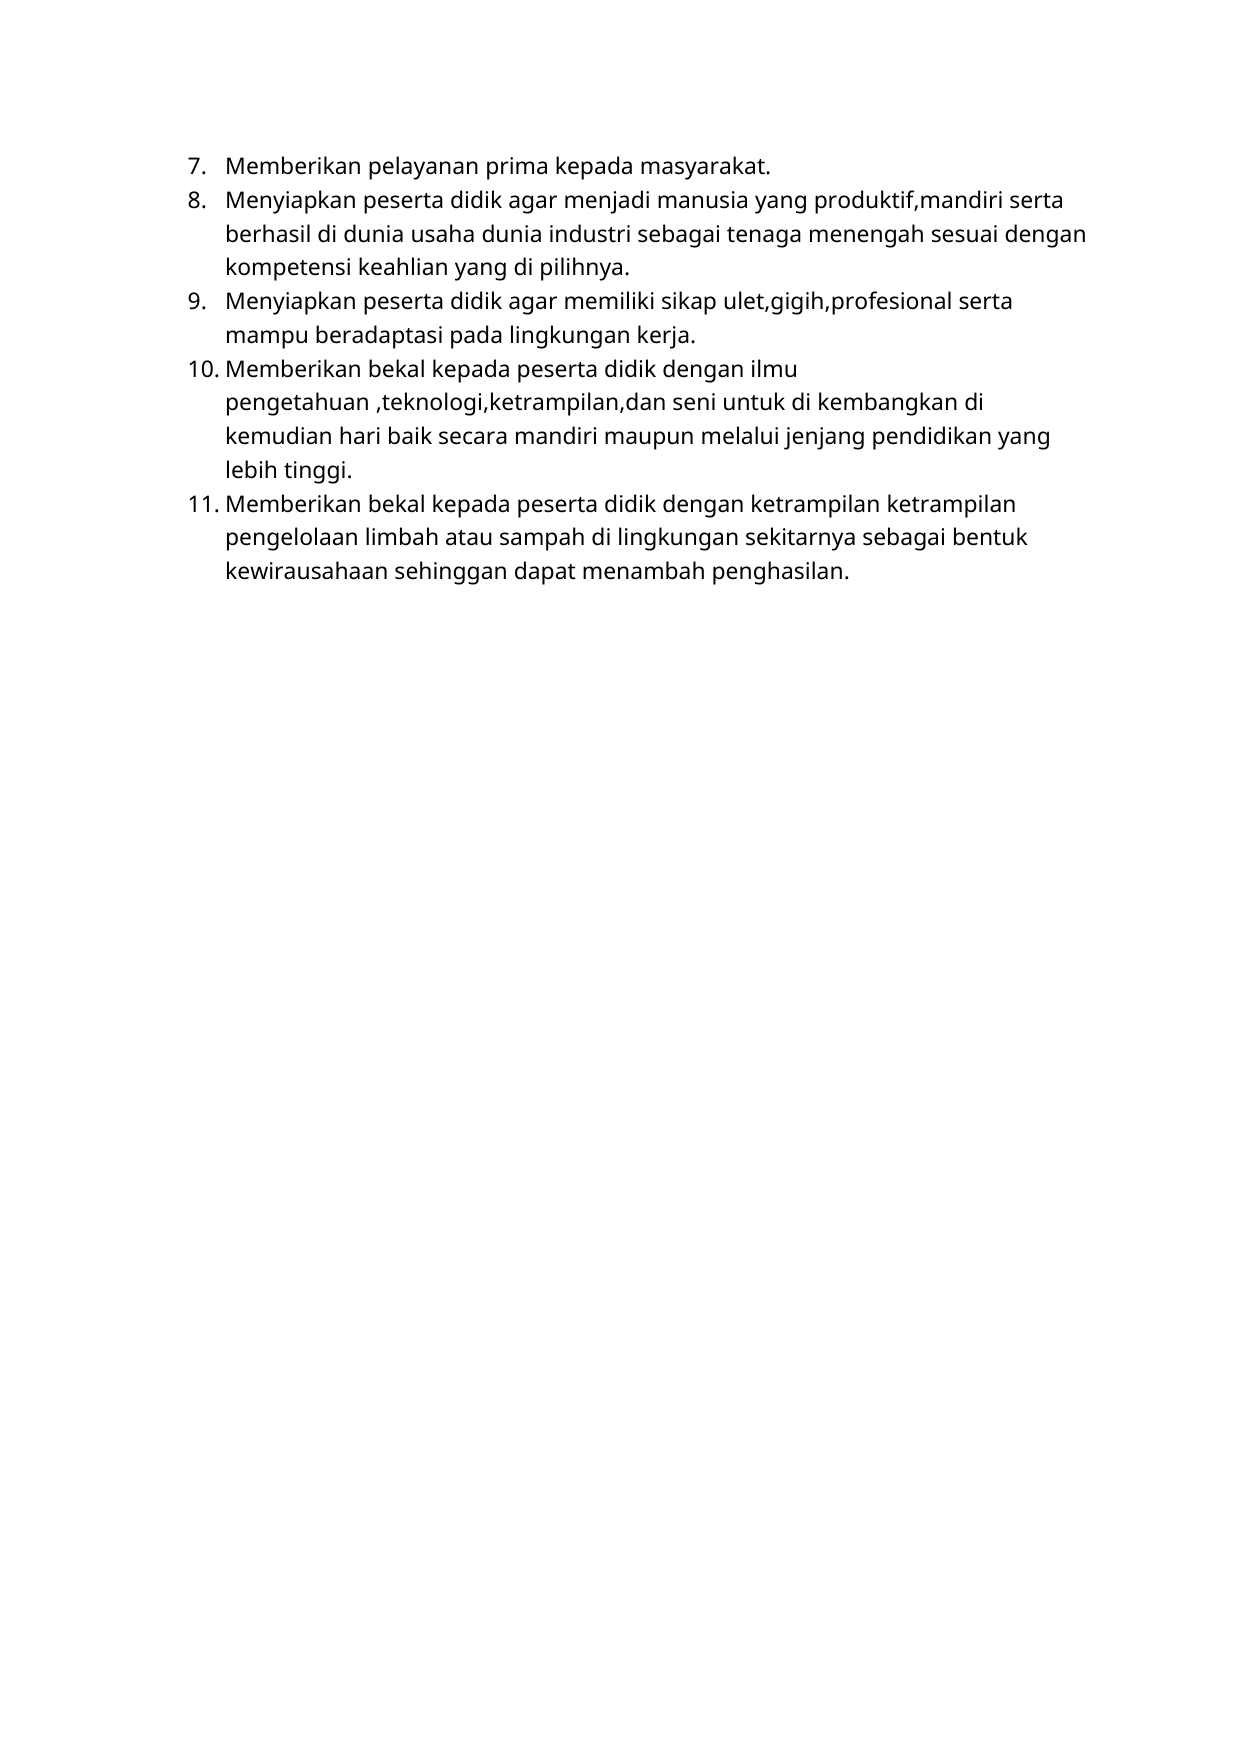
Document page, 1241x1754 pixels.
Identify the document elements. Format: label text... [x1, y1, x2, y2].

list Memberikan bekal kepada peserta didik dengan ketrampilan ketrampilan pengelolaan limbah atau sampah di lingkungan sekitarnya sebagai bentuk kewirausahaan sehinggan dapat menambah penghasilan. [187, 487, 1090, 586]
list Menyiapkan peserta didik agar menjadi manusia yang produktif,mandiri serta berhasil di dunia usaha dunia industri sebagai tenaga menengah sesuai dengan kompetensi keahlian yang di pilihnya. [187, 184, 1090, 282]
list Memberikan pelayanan prima kepada masyarakat. [187, 150, 1090, 181]
list Memberikan bekal kepada peserta didik dengan ilmu pengetahuan ,teknologi,ketrampilan,dan seni untuk di kembangkan di kemudian hari baik secara mandiri maupun melalui jenjang pendidikan yang lebih tinggi. [187, 352, 1090, 485]
list Menyiapkan peserta didik agar memiliki sikap ulet,gigih,profesional serta mampu beradaptasi pada lingkungan kerja. [187, 285, 1090, 350]
